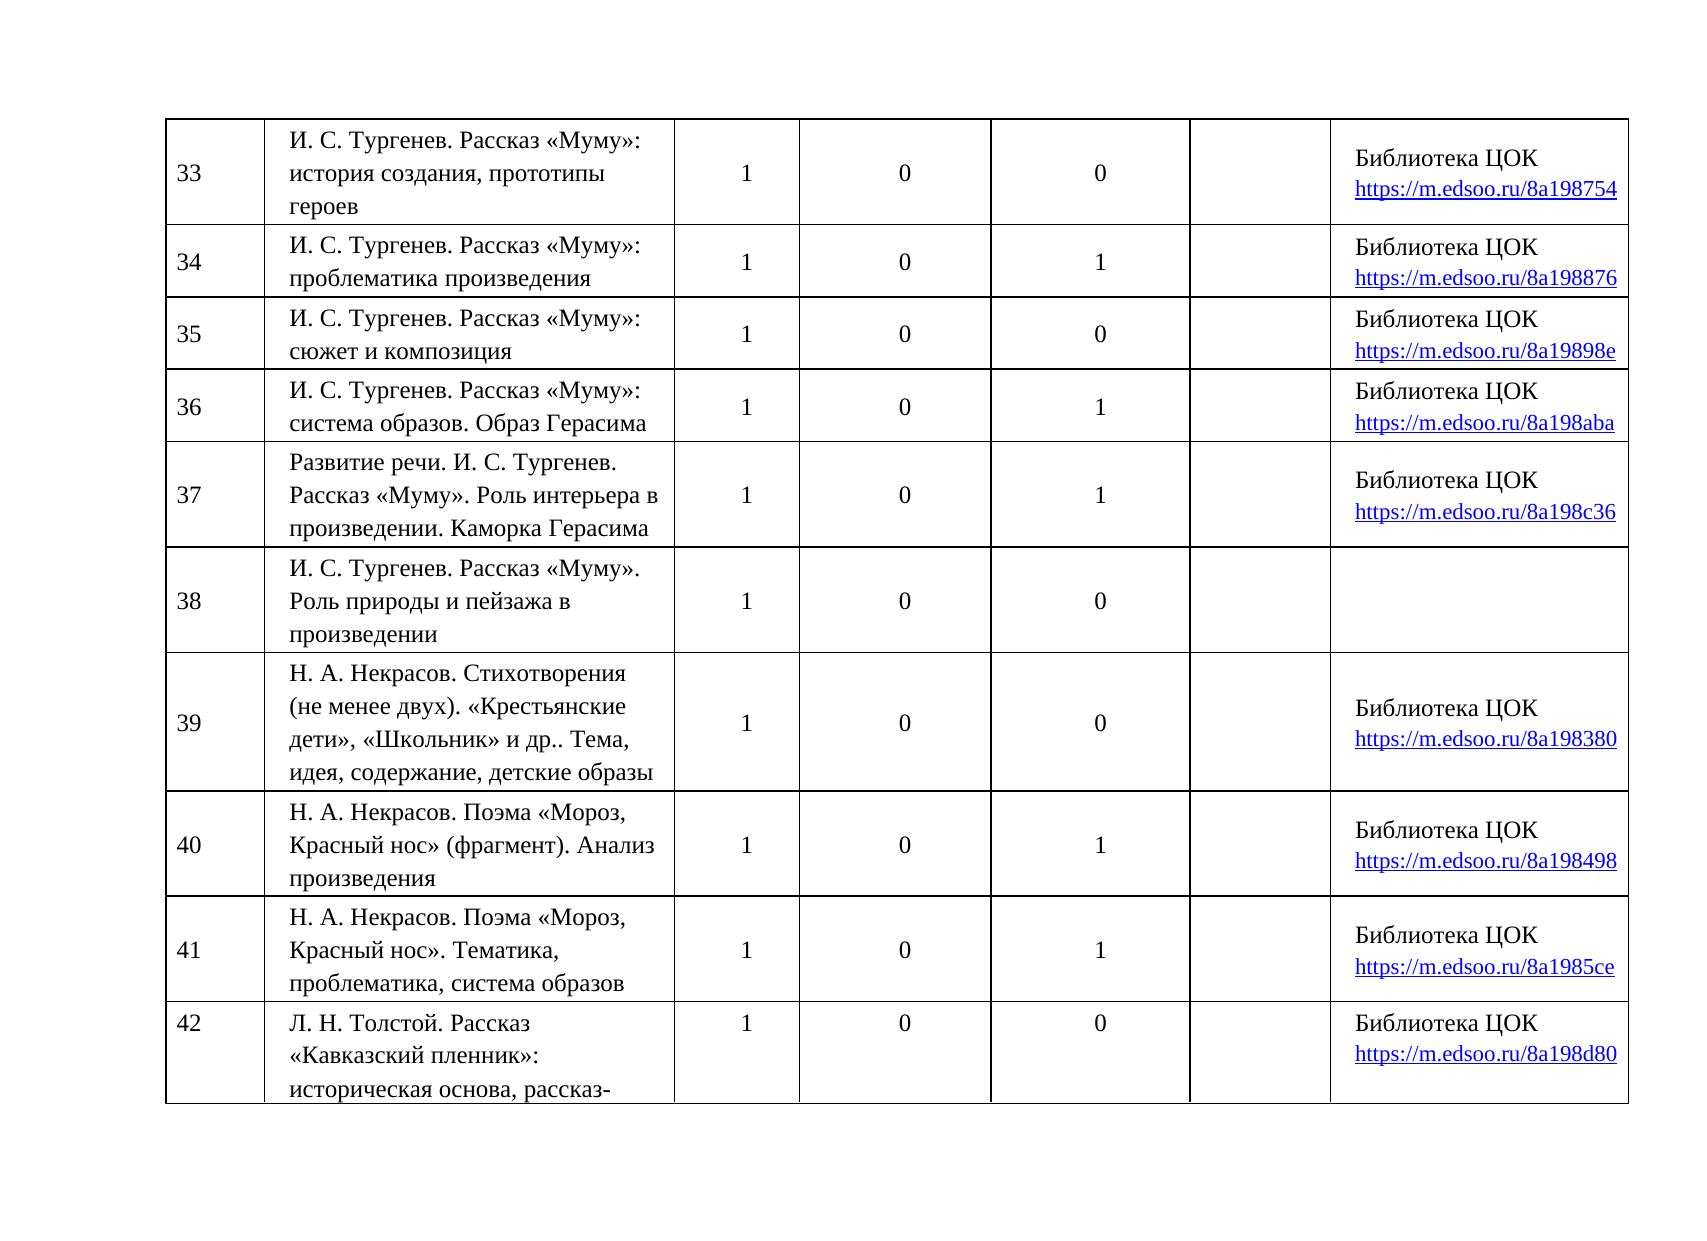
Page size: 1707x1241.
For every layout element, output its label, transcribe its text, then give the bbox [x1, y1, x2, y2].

table_cell Библиотека ЦОК https://m.edsoo.ru/8a198aba [1331, 370, 1628, 441]
table_cell 35 [167, 298, 264, 368]
table_cell 1 [992, 792, 1189, 895]
table_cell 1 [992, 225, 1189, 296]
table_cell 37 [167, 442, 264, 546]
table_cell И. С. Тургенев. Рассказ «Муму»: система образов. Образ Герасима [265, 370, 674, 441]
table_cell [1191, 442, 1330, 546]
table_cell И. С. Тургенев. Рассказ «Муму»: проблематика произведения [265, 225, 674, 296]
table_cell 0 [800, 792, 990, 895]
table_cell Н. А. Некрасов. Поэма «Мороз, Красный нос». Тематика, проблематика, система образов [265, 897, 674, 1001]
table_cell Библиотека ЦОК https://m.edsoo.ru/8a198754 [1331, 120, 1628, 223]
table_cell 1 [675, 548, 799, 652]
table_cell 34 [167, 225, 264, 296]
table_cell 0 [800, 120, 990, 223]
table_cell Н. А. Некрасов. Поэма «Мороз, Красный нос» (фрагмент). Анализ произведения [265, 792, 674, 895]
table_cell [1191, 792, 1330, 895]
table_cell 0 [800, 653, 990, 790]
table_cell 0 [800, 442, 990, 546]
table_cell 0 [992, 548, 1189, 652]
table_cell [1191, 298, 1330, 368]
table_cell 33 [167, 120, 264, 223]
table_cell 1 [675, 792, 799, 895]
table_cell [1191, 548, 1330, 652]
table_cell Библиотека ЦОК https://m.edsoo.ru/8a1985ce [1331, 897, 1628, 1001]
table_cell 0 [992, 1002, 1189, 1102]
table_cell 0 [992, 120, 1189, 223]
table_cell 0 [800, 897, 990, 1001]
table_cell И. С. Тургенев. Рассказ «Муму»: сюжет и композиция [265, 298, 674, 368]
table_cell 42 [167, 1002, 264, 1102]
table_cell [1191, 897, 1330, 1001]
table_cell И. С. Тургенев. Рассказ «Муму»: история создания, прототипы героев [265, 120, 674, 223]
table_cell Библиотека ЦОК https://m.edsoo.ru/8a198c36 [1331, 442, 1628, 546]
table_cell 1 [675, 370, 799, 441]
table_cell 0 [800, 225, 990, 296]
table_cell Н. А. Некрасов. Стихотворения (не менее двух). «Крестьянские дети», «Школьник» и др.. Тема, идея, содержание, детские образы [265, 653, 674, 790]
table_cell 1 [675, 298, 799, 368]
table_cell 1 [675, 442, 799, 546]
table_cell [1191, 1002, 1330, 1102]
table_cell 0 [800, 298, 990, 368]
table_cell 1 [675, 897, 799, 1001]
table_cell 0 [800, 548, 990, 652]
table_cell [1331, 1002, 1628, 1102]
table_cell 0 [992, 653, 1189, 790]
table_cell Библиотека ЦОК https://m.edsoo.ru/8a198876 [1331, 225, 1628, 296]
table_cell [1191, 225, 1330, 296]
table_cell 36 [167, 370, 264, 441]
table_cell 0 [800, 370, 990, 441]
table_cell Развитие речи. И. С. Тургенев. Рассказ «Муму». Роль интерьера в произведении. Каморка Герасима [265, 442, 674, 546]
table_cell 1 [675, 1002, 799, 1102]
table_cell 41 [167, 897, 264, 1001]
table_cell 1 [992, 897, 1189, 1001]
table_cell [265, 1002, 674, 1102]
table_cell [1191, 120, 1330, 223]
table_cell И. С. Тургенев. Рассказ «Муму». Роль природы и пейзажа в произведении [265, 548, 674, 652]
table_cell 0 [992, 298, 1189, 368]
table_cell Библиотека ЦОК https://m.edsoo.ru/8a198380 [1331, 653, 1628, 790]
table_cell 38 [167, 548, 264, 652]
table_cell 1 [992, 370, 1189, 441]
table_cell 39 [167, 653, 264, 790]
table_cell 40 [167, 792, 264, 895]
table_cell [1191, 653, 1330, 790]
table_cell 1 [675, 120, 799, 223]
table_cell [1331, 548, 1628, 652]
table_cell 0 [800, 1002, 990, 1102]
table_cell [1191, 370, 1330, 441]
table_cell Библиотека ЦОК https://m.edsoo.ru/8a19898e [1331, 298, 1628, 368]
table_cell 1 [675, 653, 799, 790]
table_cell 1 [675, 225, 799, 296]
table_cell Библиотека ЦОК https://m.edsoo.ru/8a198498 [1331, 792, 1628, 895]
table_cell 1 [992, 442, 1189, 546]
